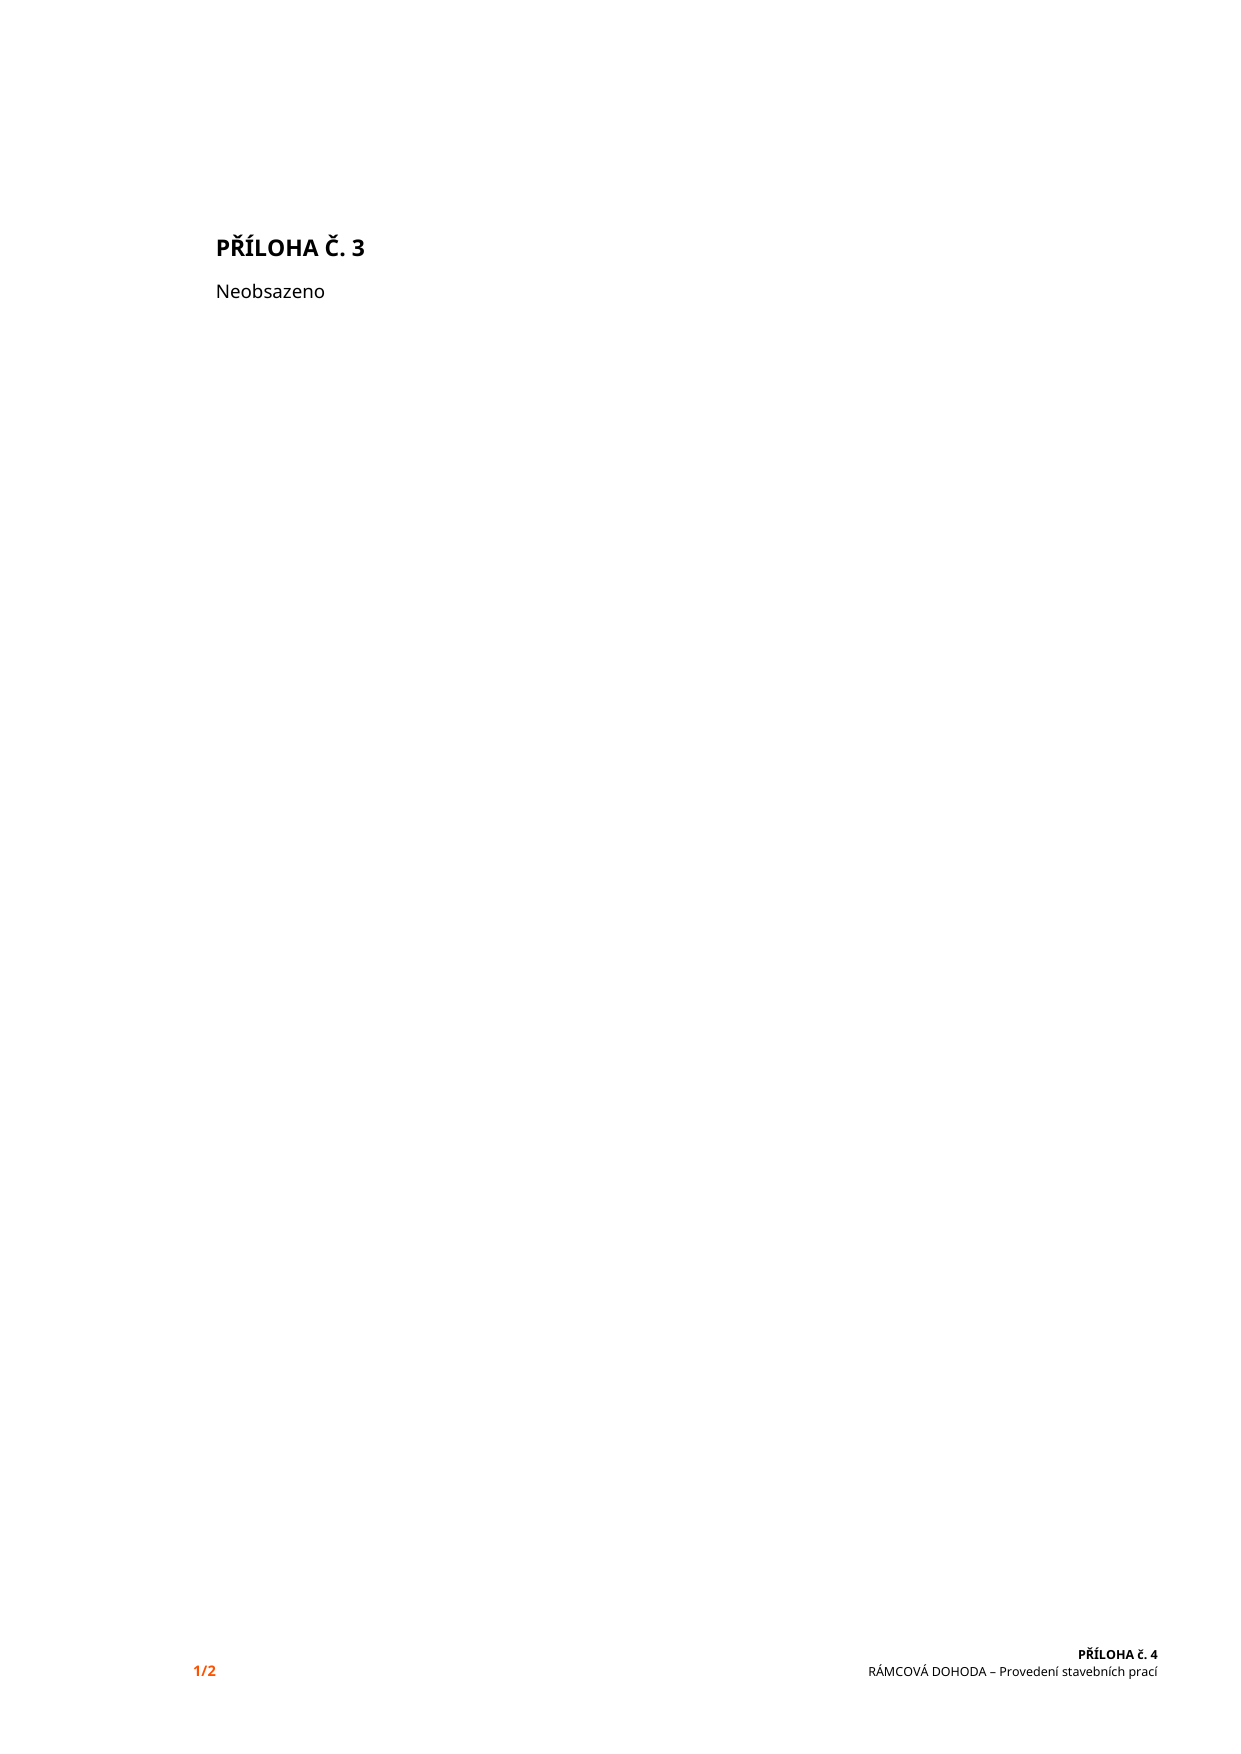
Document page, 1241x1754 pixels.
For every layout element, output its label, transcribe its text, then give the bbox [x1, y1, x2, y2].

text Příloha č. 3 [216, 232, 1093, 263]
text Neobsazeno [216, 279, 1093, 304]
